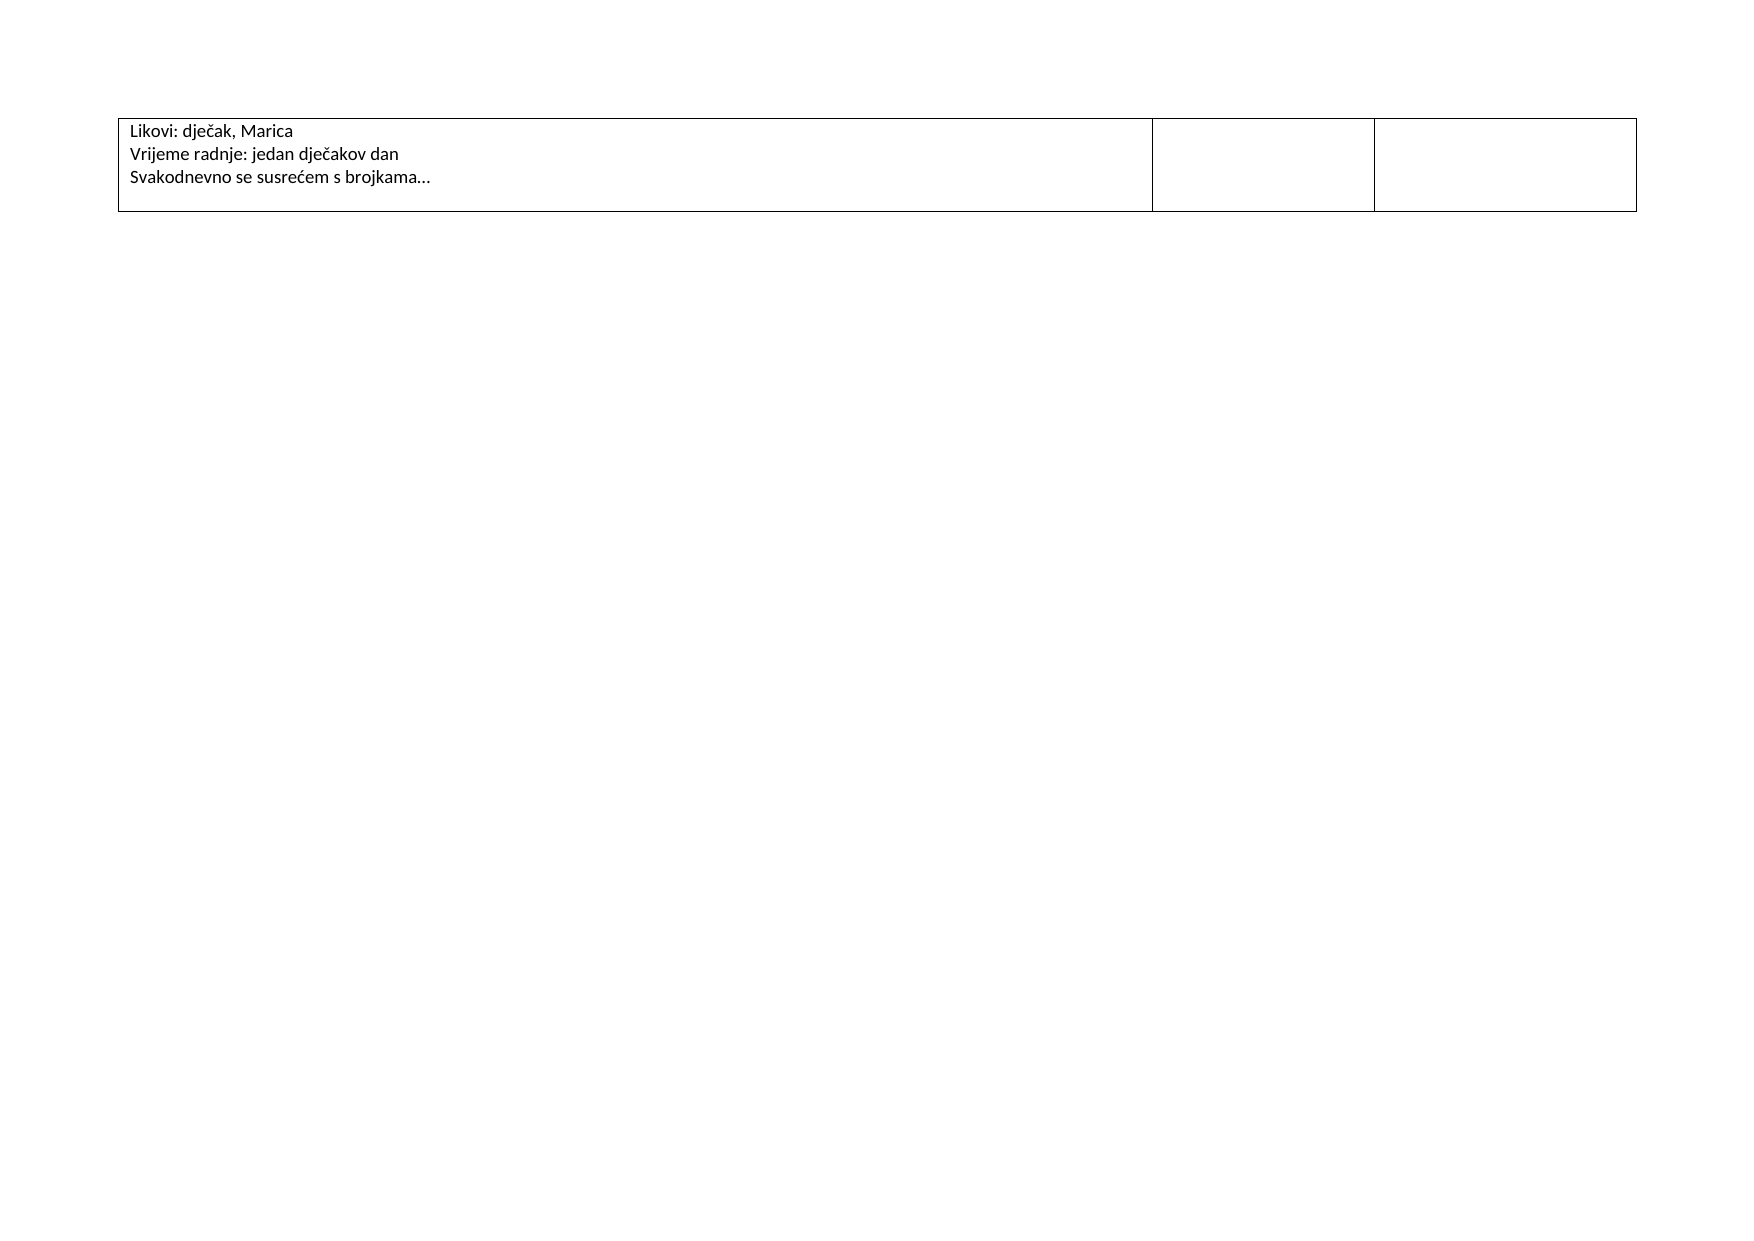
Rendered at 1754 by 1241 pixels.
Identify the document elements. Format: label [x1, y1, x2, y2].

table_cell [119, 119, 1152, 211]
